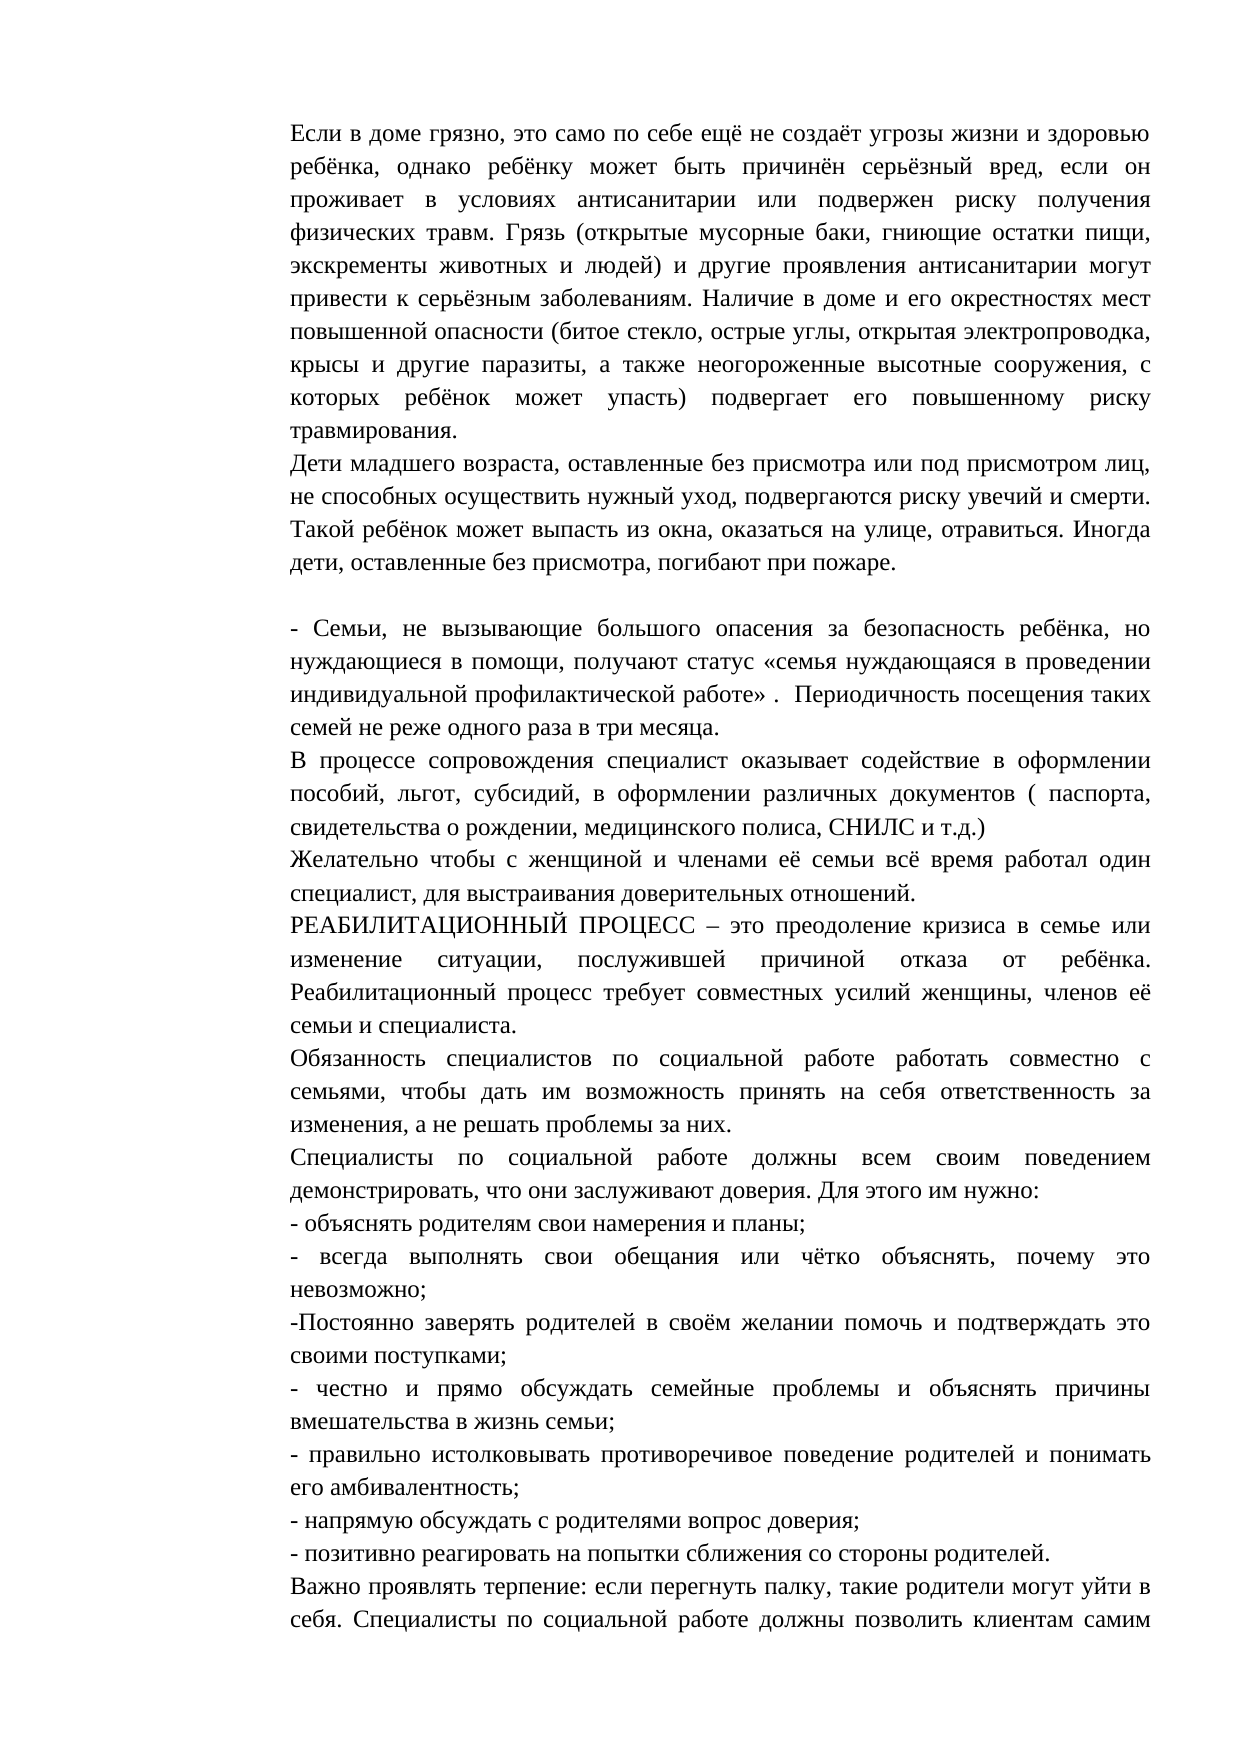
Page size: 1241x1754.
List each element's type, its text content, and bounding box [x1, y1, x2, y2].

text Обязанность специалистов по социальной работе работать совместно с семьями, чтобы дать им возможность принять на себя ответственность за изменения, а не решать проблемы за них. [290, 1043, 1152, 1137]
text - напрямую обсуждать с родителями вопрос доверия; [290, 1505, 1152, 1534]
text - всегда выполнять свои обещания или чётко объяснять, почему это невозможно; [290, 1241, 1152, 1303]
text - честно и прямо обсуждать семейные проблемы и объяснять причины вмешательства в жизнь семьи; [290, 1373, 1152, 1435]
text - объяснять родителям свои намерения и планы; [290, 1208, 1152, 1237]
text - правильно истолковывать противоречивое поведение родителей и понимать его амбивалентность; [290, 1439, 1152, 1501]
text Желательно чтобы с женщиной и членами её семьи всё время работал один специалист, для выстраивания доверительных отношений. [290, 844, 1152, 906]
text РЕАБИЛИТАЦИОННЫЙ ПРОЦЕСС – это преодоление кризиса в семье или изменение ситуации, послужившей причиной отказа от ребёнка. Реабилитационный процесс требует совместных усилий женщины, членов её семьи и специалиста. [290, 911, 1152, 1038]
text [290, 1571, 1152, 1633]
text -Постоянно заверять родителей в своём желании помочь и подтверждать это своими поступками; [290, 1307, 1152, 1369]
text Специалисты по социальной работе должны всем своим поведением демонстрировать, что они заслуживают доверия. Для этого им нужно: [290, 1142, 1152, 1203]
text - позитивно реагировать на попытки сближения со стороны родителей. [290, 1538, 1152, 1567]
text Дети младшего возраста, оставленные без присмотра или под присмотром лиц, не способных осуществить нужный уход, подвергаются риску увечий и смерти. Такой ребёнок может выпасть из окна, оказаться на улице, отравиться. Иногда дети, оставленные без присмотра, погибают при пожаре. [290, 448, 1152, 576]
text В процессе сопровождения специалист оказывает содействие в оформлении пособий, льгот, субсидий, в оформлении различных документов ( паспорта, свидетельства о рождении, медицинского полиса, СНИЛС и т.д.) [290, 746, 1152, 840]
text - Семьи, не вызывающие большого опасения за безопасность ребёнка, но нуждающиеся в помощи, получают статус «семья нуждающаяся в проведении индивидуальной профилактической работе» . Периодичность посещения таких семей не реже одного раза в три месяца. [290, 613, 1152, 741]
text Если в доме грязно, это само по себе ещё не создаёт угрозы жизни и здоровью ребёнка, однако ребёнку может быть причинён серьёзный вред, если он проживает в условиях антисанитарии или подвержен риску получения физических травм. Грязь (открытые мусорные баки, гниющие остатки пищи, экскременты животных и людей) и другие проявления антисанитарии могут привести к серьёзным заболеваниям. Наличие в доме и его окрестностях мест повышенной опасности (битое стекло, острые углы, открытая электропроводка, крысы и другие паразиты, а также неогороженные высотные сооружения, с которых ребёнок может упасть) подвергает его повышенному риску травмирования. [290, 118, 1152, 444]
